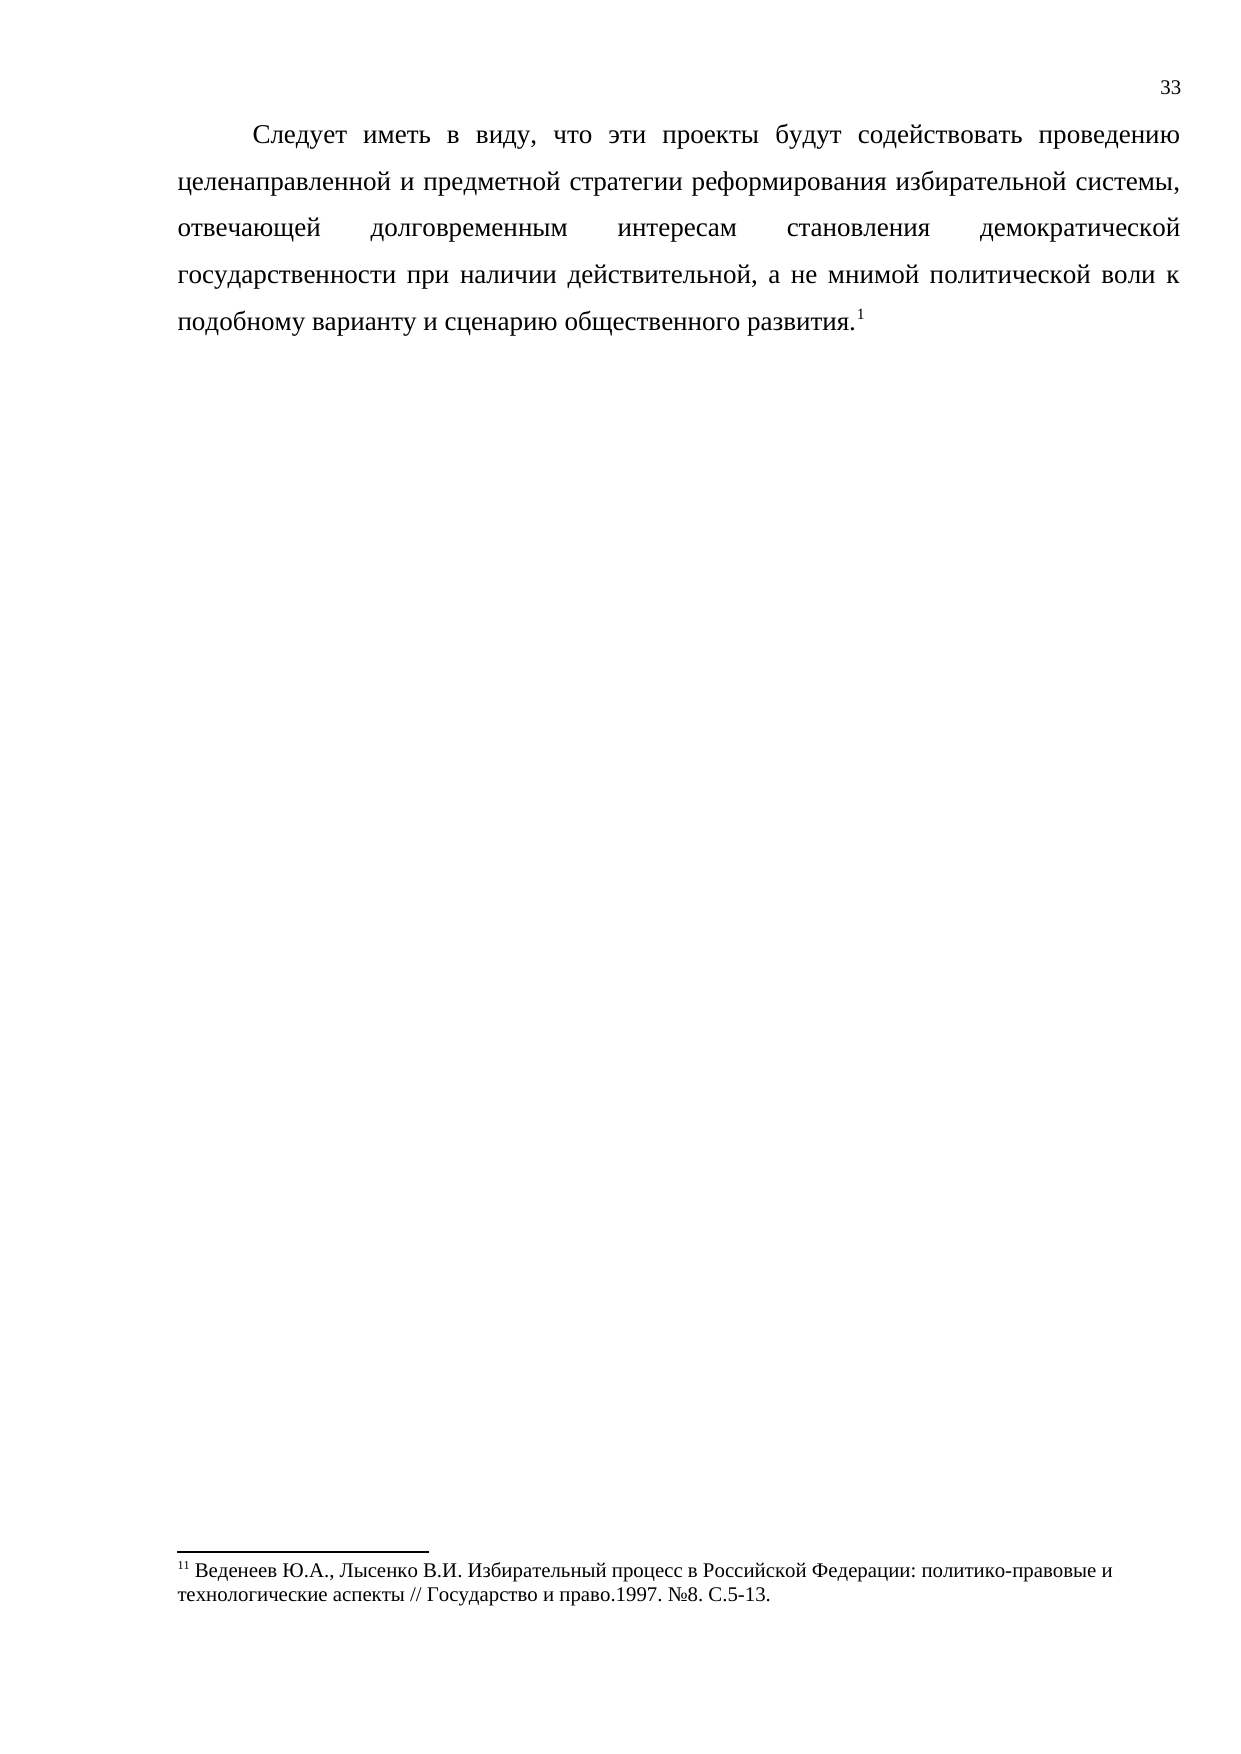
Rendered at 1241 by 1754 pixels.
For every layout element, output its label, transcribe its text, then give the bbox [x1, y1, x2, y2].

text Следует иметь в виду, что эти проекты будут содействовать проведению целенаправленной и предметной стратегии реформирования избирательной системы, отвечающей долговременным интересам становления демократической государственности при наличии действительной, а не мнимой политической воли к подобному варианту и сценарию общественного развития.1 [177, 118, 1181, 336]
